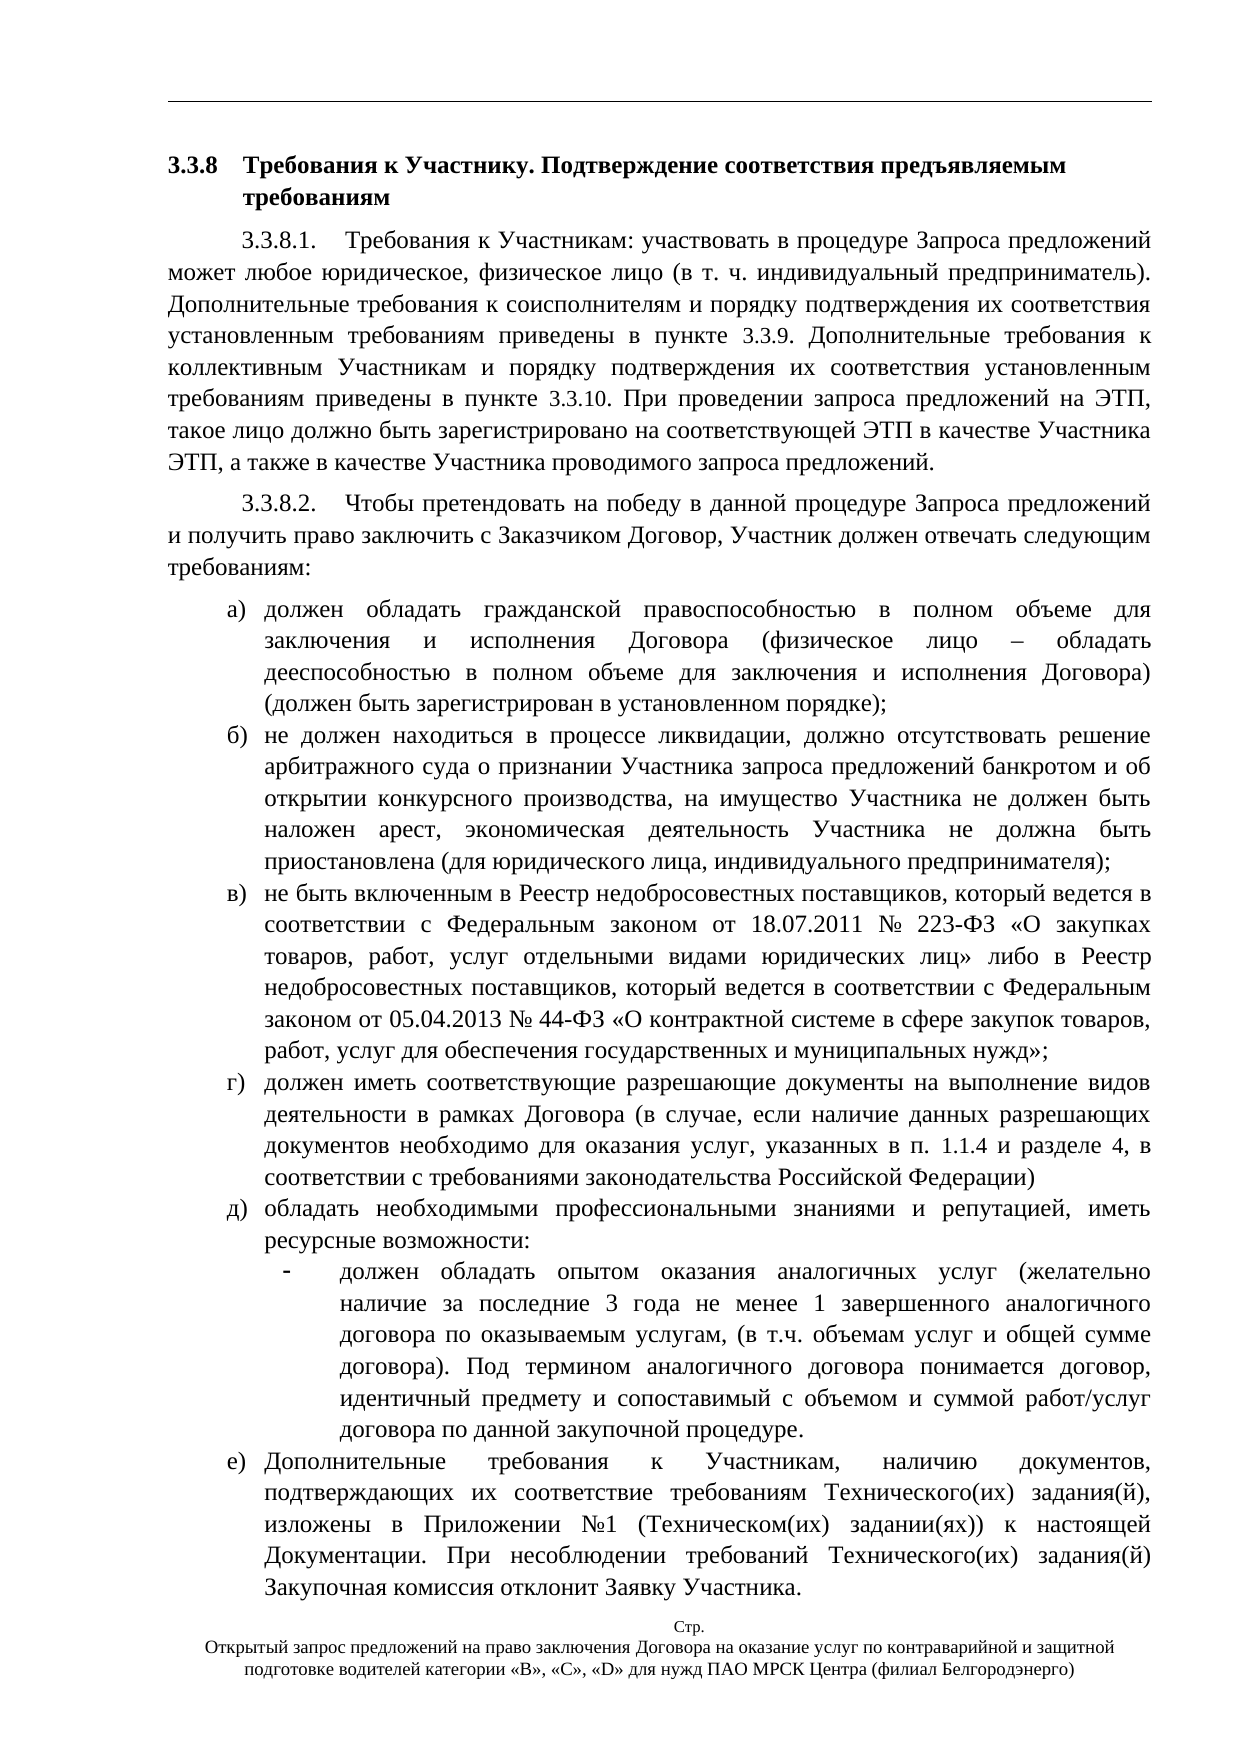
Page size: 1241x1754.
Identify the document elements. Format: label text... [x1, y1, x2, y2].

list должен обладать гражданской правоспособностью в полном объеме для заключения и исполнения Договора (физическое лицо – обладать дееспособностью в полном объеме для заключения и исполнения Договора) (должен быть зарегистрирован в установленном порядке); [227, 594, 1152, 717]
list Дополнительные требования к Участникам, наличию документов, подтверждающих их соответствие требованиям Технического(их) задания(й), изложены в Приложении №1 (Техническом(их) задании(ях)) к настоящей Документации. При несоблюдении требований Технического(их) задания(й) Закупочная комиссия отклонит Заявку Участника. [227, 1446, 1152, 1601]
subtitle Требования к Участнику. Подтверждение соответствия предъявляемым требованиям [168, 150, 1152, 210]
list Чтобы претендовать на победу в данной процедуре Запроса предложений и получить право заключить с Заказчиком Договор, Участник должен отвечать следующим требованиям: [168, 488, 1152, 580]
list обладать необходимыми профессиональными знаниями и репутацией, иметь ресурсные возможности: [227, 1193, 1152, 1254]
list не быть включенным в Реестр недобросовестных поставщиков, который ведется в соответствии с Федеральным законом от 18.07.2011 № 223-ФЗ «О закупках товаров, работ, услуг отдельными видами юридических лиц» либо в Реестр недобросовестных поставщиков, который ведется в соответствии с Федеральным законом от 05.04.2013 № 44-ФЗ «О контрактной системе в сфере закупок товаров, работ, услуг для обеспечения государственных и муниципальных нужд»; [227, 878, 1152, 1064]
list Требования к Участникам: участвовать в процедуре Запроса предложений может любое юридическое, физическое лицо (в т. ч. индивидуальный предприниматель). Дополнительные требования к соисполнителям и порядку подтверждения их соответствия установленным требованиям приведены в пункте 3.3.9. Дополнительные требования к коллективным Участникам и порядку подтверждения их соответствия установленным требованиям приведены в пункте 3.3.10. При проведении запроса предложений на ЭТП, такое лицо должно быть зарегистрировано на соответствующей ЭТП в качестве Участника ЭТП, а также в качестве Участника проводимого запроса предложений. [168, 226, 1152, 475]
list должен иметь соответствующие разрешающие документы на выполнение видов деятельности в рамках Договора (в случае, если наличие данных разрешающих документов необходимо для оказания услуг, указанных в п. 1.1.4 и разделе 4, в соответствии с требованиями законодательства Российской Федерации) [227, 1067, 1152, 1191]
list должен обладать опытом оказания аналогичных услуг (желательно наличие за последние 3 года не менее 1 завершенного аналогичного договора по оказываемым услугам, (в т.ч. объемам услуг и общей сумме договора). Под термином аналогичного договора понимается договор, идентичный предмету и сопоставимый с объемом и суммой работ/услуг договора по данной закупочной процедуре. [282, 1256, 1152, 1443]
list не должен находиться в процессе ликвидации, должно отсутствовать решение арбитражного суда о признании Участника запроса предложений банкротом и об открытии конкурсного производства, на имущество Участника не должен быть наложен арест, экономическая деятельность Участника не должна быть приостановлена (для юридического лица, индивидуального предпринимателя); [227, 720, 1152, 875]
